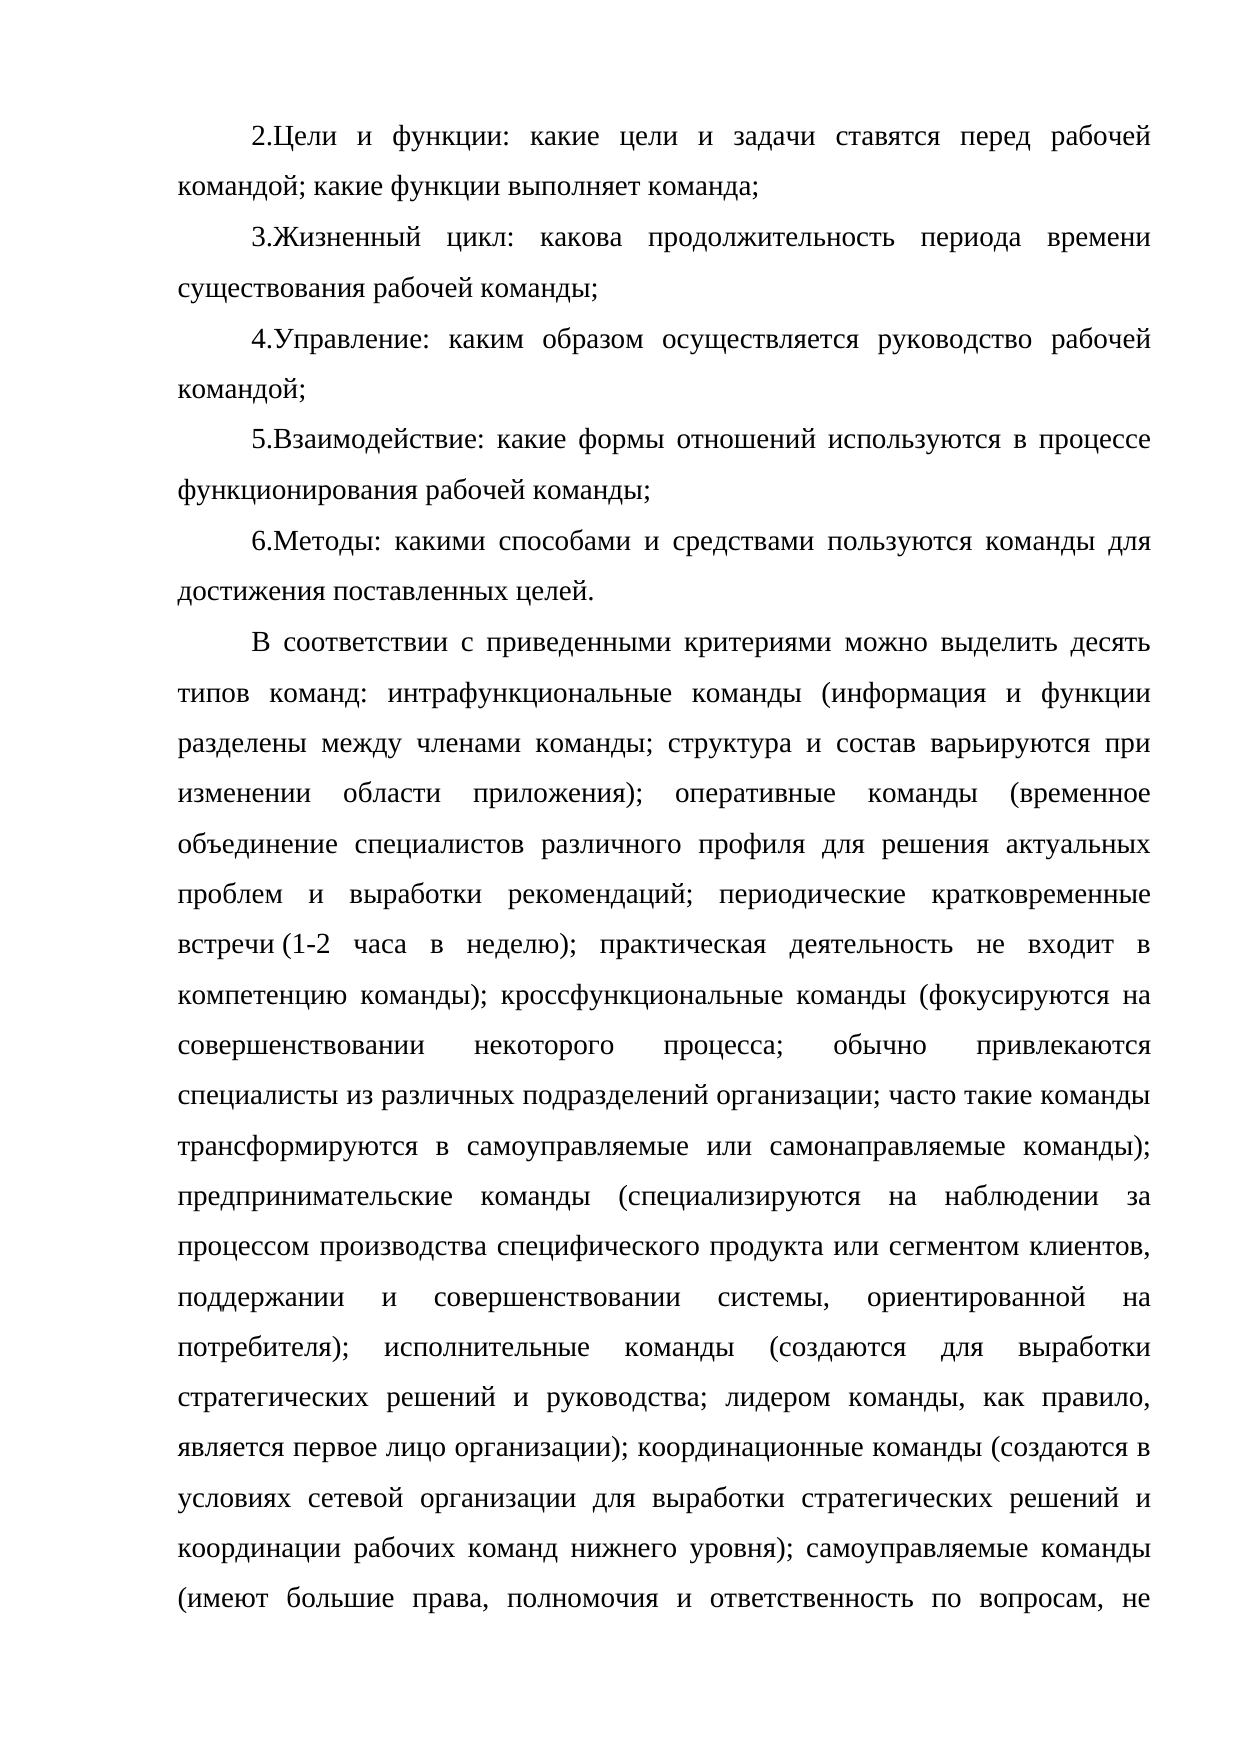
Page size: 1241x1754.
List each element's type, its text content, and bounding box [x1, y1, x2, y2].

text 3.Жизненный цикл: какова продолжительность периода времени существования рабочей команды; [177, 219, 1152, 303]
text 5.Взаимодействие: какие формы отношений используются в процессе функционирования рабочей команды; [177, 422, 1152, 506]
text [177, 624, 1152, 1614]
text 6.Методы: какими способами и средствами пользуются команды для достижения поставленных целей. [177, 523, 1152, 607]
text 4.Управление: каким образом осуществляется руководство рабочей командой; [177, 321, 1152, 405]
text 2.Цели и функции: какие цели и задачи ставятся перед рабочей командой; какие функции выполняет команда; [177, 118, 1152, 202]
